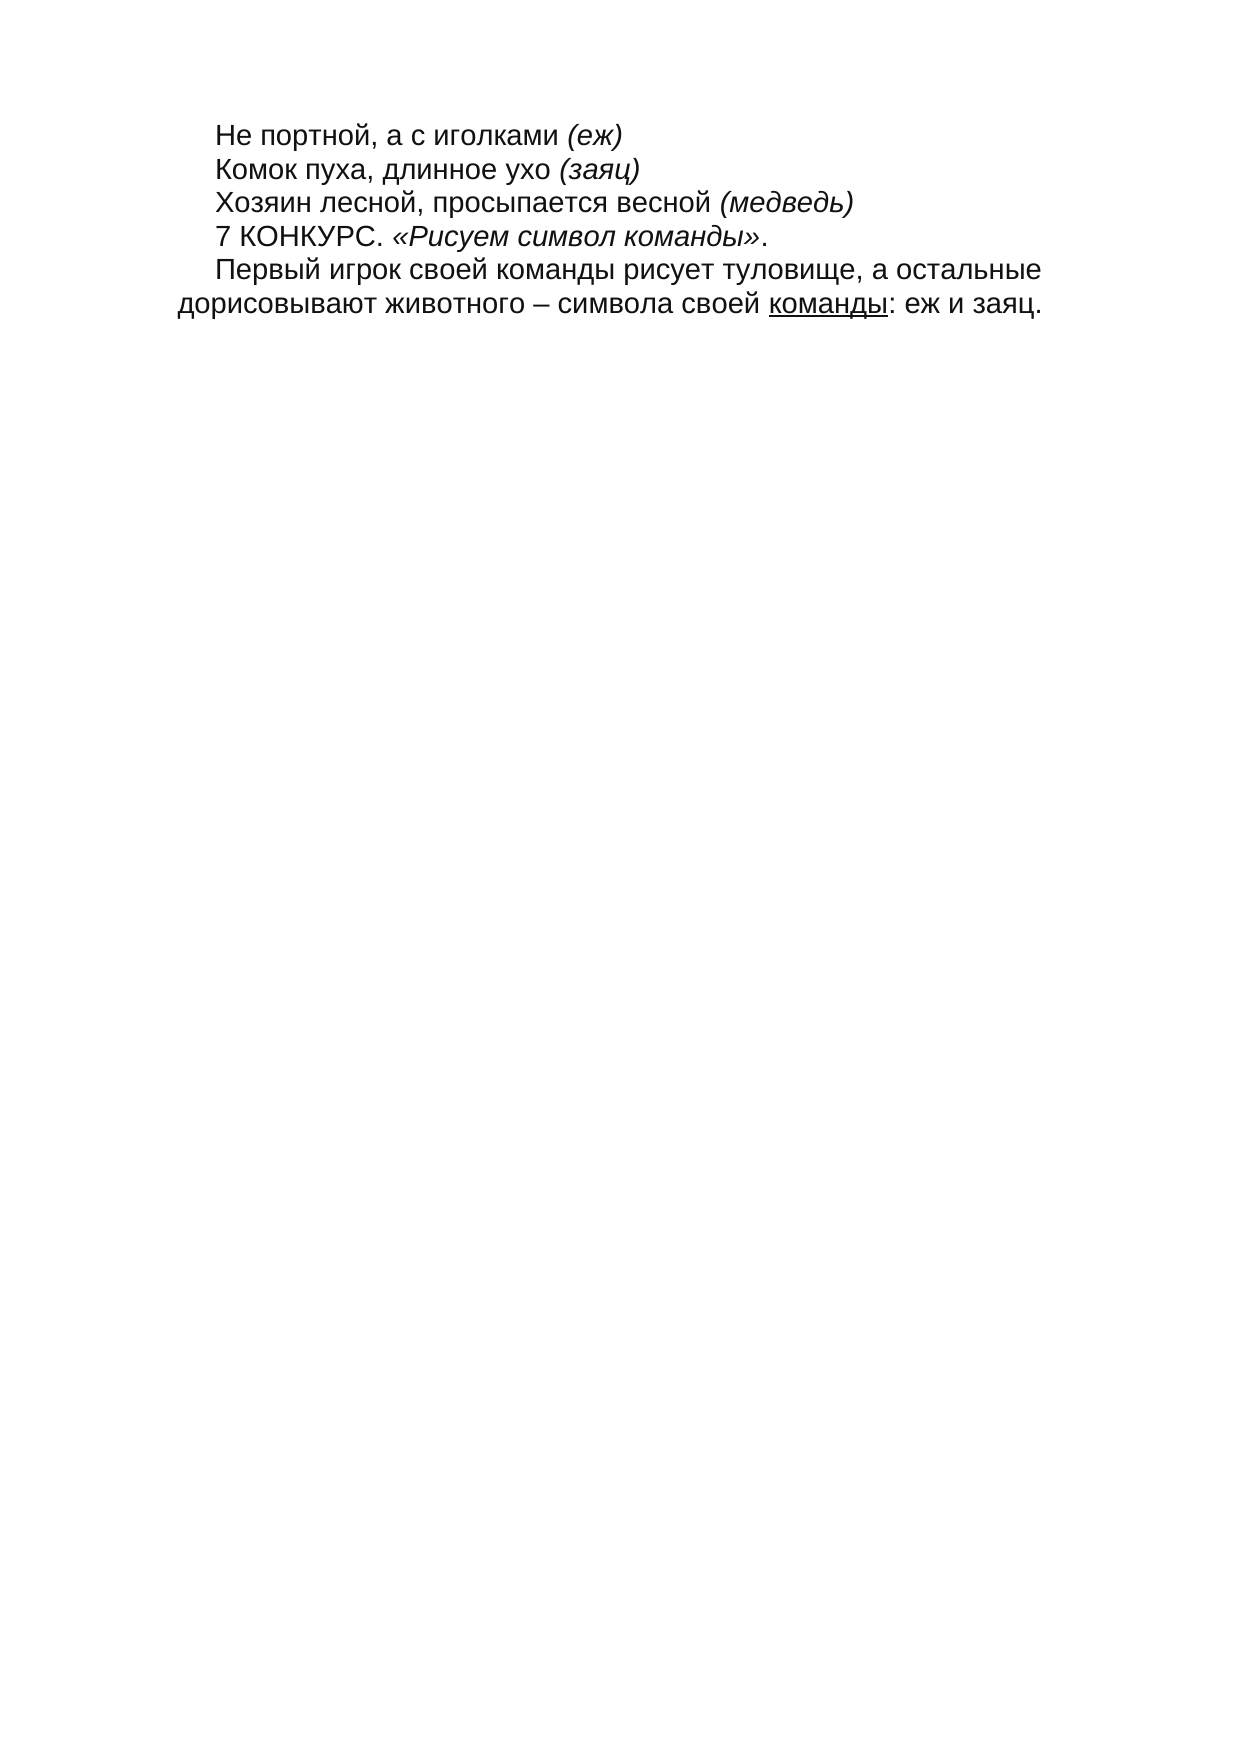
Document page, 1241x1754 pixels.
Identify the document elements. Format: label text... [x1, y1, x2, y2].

text Первый игрок своей команды рисует туловище, а остальные дорисовывают животного – символа своей команды: еж и заяц. [177, 252, 1152, 319]
text 7 КОНКУРС. «Рисуем символ команды». [177, 219, 1152, 252]
text Хозяин лесной, просыпается весной (медведь) [177, 185, 1152, 219]
text Не портной, а с иголками (еж) [177, 118, 1152, 152]
text Комок пуха, длинное ухо (заяц) [177, 152, 1152, 185]
